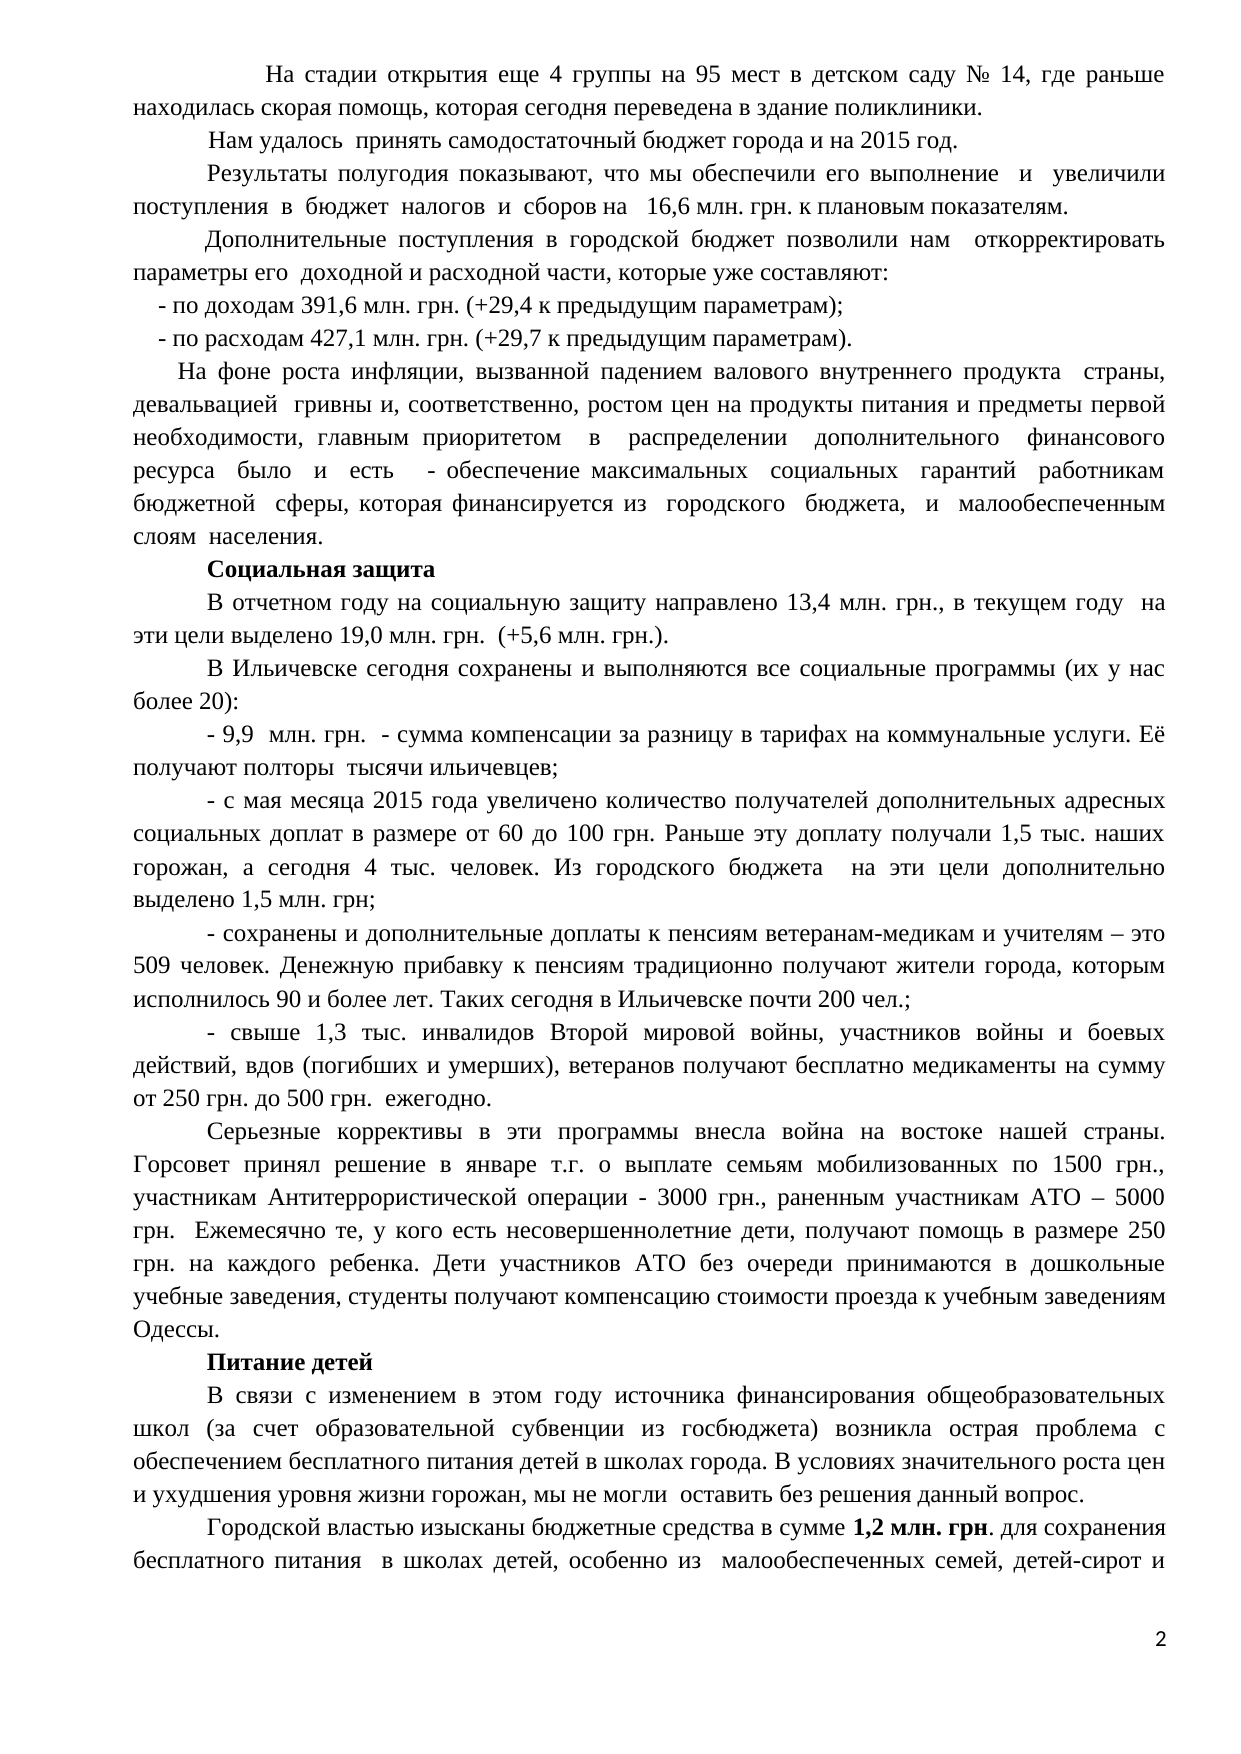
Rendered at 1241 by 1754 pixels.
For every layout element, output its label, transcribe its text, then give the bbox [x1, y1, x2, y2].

text Результаты полугодия показывают, что мы обеспечили его выполнение и увеличили поступления в бюджет налогов и сборов на 16,6 млн. грн. к плановым показателям. [133, 158, 1166, 220]
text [133, 1512, 1166, 1574]
text В Ильичевске сегодня сохранены и выполняются все социальные программы (их у нас более 20): [133, 653, 1166, 715]
text - сохранены и дополнительные доплаты к пенсиям ветеранам-медикам и учителям – это 509 человек. Денежную прибавку к пенсиям традиционно получают жители города, которым исполнилось 90 и более лет. Таких сегодня в Ильичевске почти 200 чел.; [133, 918, 1166, 1012]
text Социальная защита [133, 554, 1166, 583]
text На стадии открытия еще 4 группы на 95 мест в детском саду № 14, где раньше находилась скорая помощь, которая сегодня переведена в здание поликлиники. [133, 59, 1166, 121]
text Нам удалось принять самодостаточный бюджет города и на 2015 год. [133, 125, 1166, 154]
text - по расходам 427,1 млн. грн. (+29,7 к предыдущим параметрам). [133, 323, 1166, 352]
text Дополнительные поступления в городской бюджет позволили нам откорректировать параметры его доходной и расходной части, которые уже составляют: [133, 224, 1166, 286]
text - 9,9 млн. грн. - сумма компенсации за разницу в тарифах на коммунальные услуги. Её получают полторы тысячи ильичевцев; [133, 719, 1166, 781]
text - свыше 1,3 тыс. инвалидов Второй мировой войны, участников войны и боевых действий, вдов (погибших и умерших), ветеранов получают бесплатно медикаменты на сумму от 250 грн. до 500 грн. ежегодно. [133, 1017, 1166, 1111]
text В отчетном году на социальную защиту направлено 13,4 млн. грн., в текущем году на эти цели выделено 19,0 млн. грн. (+5,6 млн. грн.). [133, 587, 1166, 649]
text - с мая месяца 2015 года увеличено количество получателей дополнительных адресных социальных доплат в размере от 60 до 100 грн. Раньше эту доплату получали 1,5 тыс. наших горожан, а сегодня 4 тыс. человек. Из городского бюджета на эти цели дополнительно выделено 1,5 млн. грн; [133, 786, 1166, 913]
text - по доходам 391,6 млн. грн. (+29,4 к предыдущим параметрам); [133, 290, 1166, 319]
text В связи с изменением в этом году источника финансирования общеобразовательных школ (за счет образовательной субвенции из госбюджета) возникла острая проблема с обеспечением бесплатного питания детей в школах города. В условиях значительного роста цен и ухудшения уровня жизни горожан, мы не могли оставить без решения данный вопрос. [133, 1380, 1166, 1508]
text На фоне роста инфляции, вызванной падением валового внутреннего продукта страны, девальвацией гривны и, соответственно, ростом цен на продукты питания и предметы первой необходимости, главным приоритетом в распределении дополнительного финансового ресурса было и есть - обеспечение максимальных социальных гарантий работникам бюджетной сферы, которая финансируется из городского бюджета, и малообеспеченным слоям населения. [133, 356, 1166, 550]
text Питание детей [133, 1347, 1166, 1376]
text Серьезные коррективы в эти программы внесла война на востоке нашей страны. Горсовет принял решение в январе т.г. о выплате семьям мобилизованных по 1500 грн., участникам Антитеррористической операции - 3000 грн., раненным участникам АТО – 5000 грн. Ежемесячно те, у кого есть несовершеннолетние дети, получают помощь в размере 250 грн. на каждого ребенка. Дети участников АТО без очереди принимаются в дошкольные учебные заведения, студенты получают компенсацию стоимости проезда к учебным заведениям Одессы. [133, 1116, 1166, 1343]
